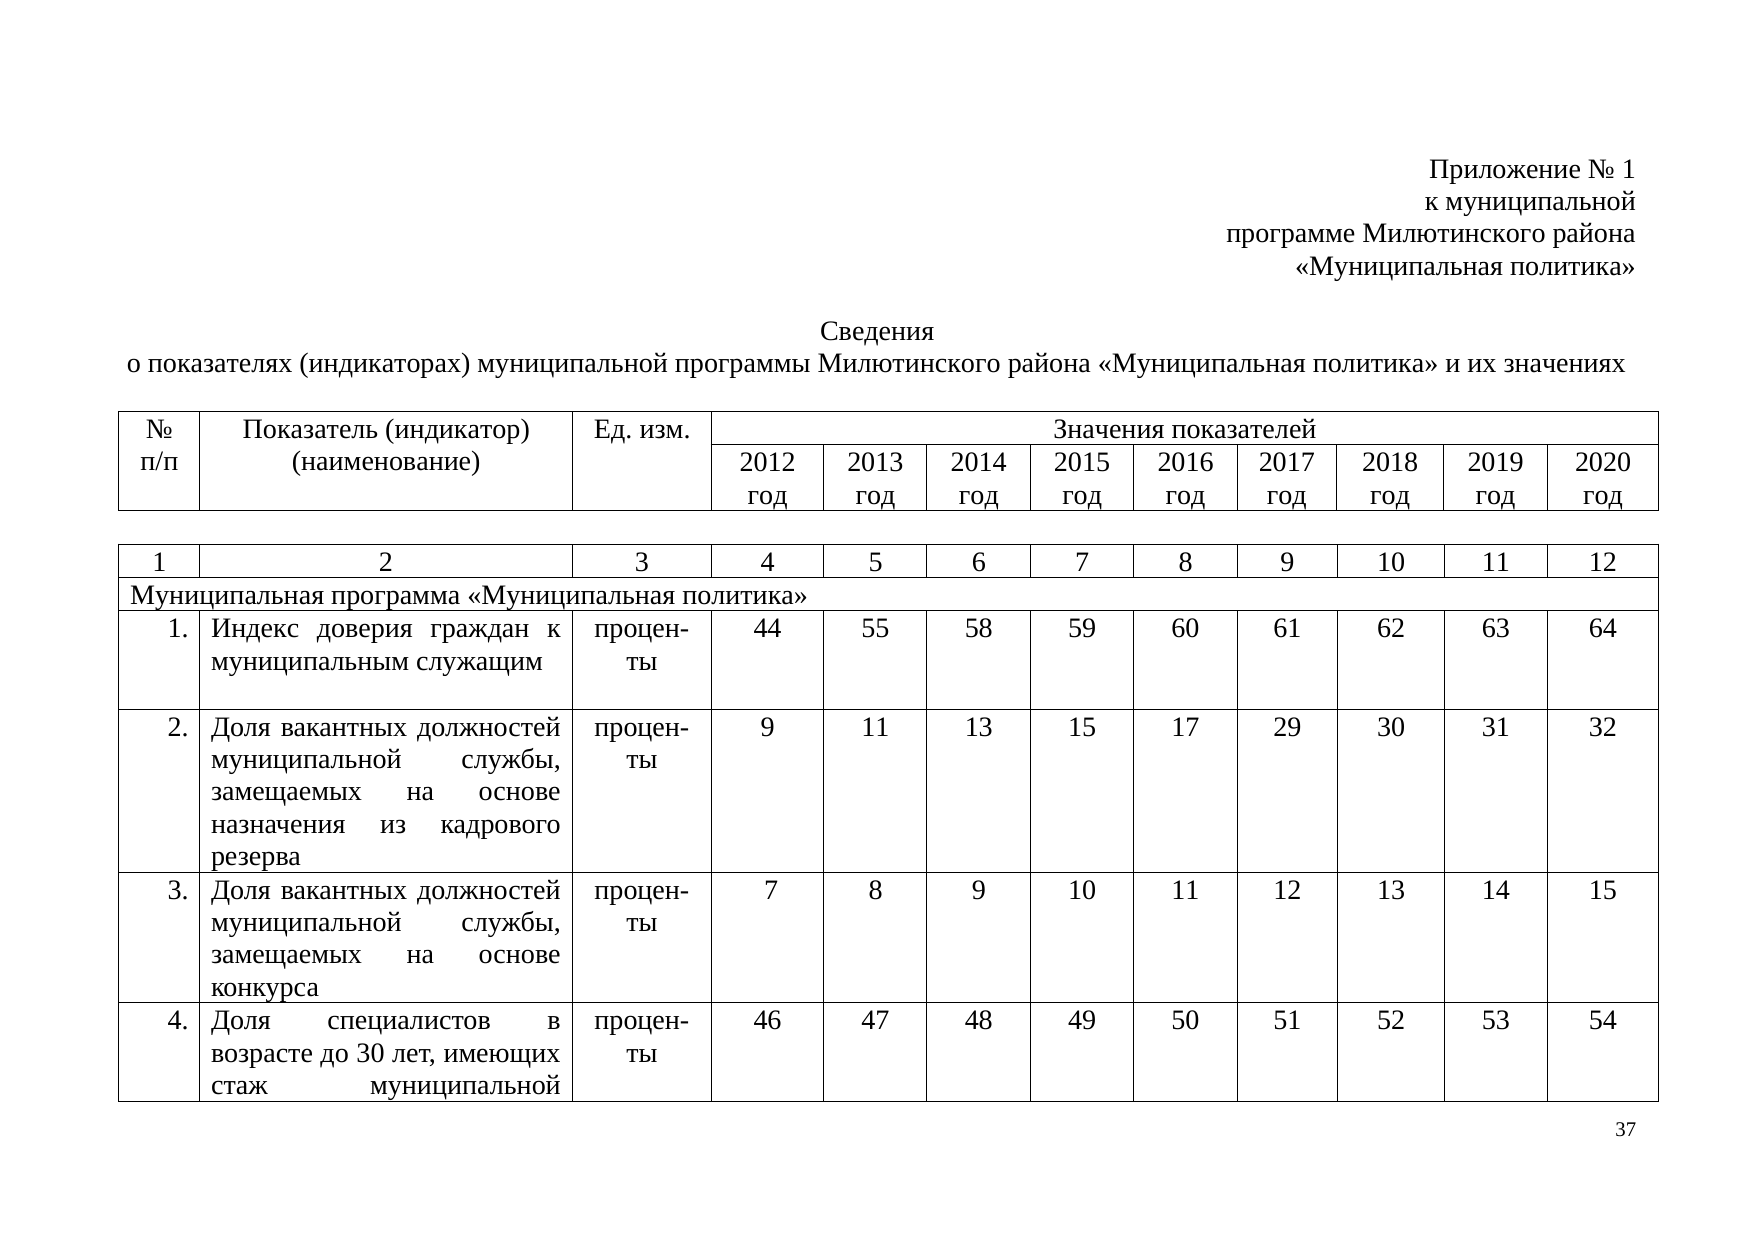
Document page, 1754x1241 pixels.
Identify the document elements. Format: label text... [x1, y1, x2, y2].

table_cell 49 [1031, 1003, 1133, 1101]
table_header Ед. изм. [573, 412, 711, 510]
table_header 4 [712, 545, 823, 577]
table_header 6 [927, 545, 1030, 577]
table_cell 32 [1548, 710, 1658, 872]
table_cell 61 [1238, 611, 1337, 709]
table_cell 60 [1134, 611, 1237, 709]
table_cell 2015 год [1031, 445, 1133, 510]
table_cell 64 [1548, 611, 1658, 709]
table_cell 9 [927, 873, 1030, 1002]
table_cell 9 [712, 710, 823, 872]
table_cell 11 [1134, 873, 1237, 1002]
table_cell 2019 год [1444, 445, 1547, 510]
text «Муниципальная политика» [118, 249, 1636, 281]
table_cell 62 [1338, 611, 1444, 709]
table_cell 2016 год [1134, 445, 1237, 510]
table_cell 52 [1338, 1003, 1444, 1101]
table_cell процен-ты [573, 1003, 711, 1101]
table_header 9 [1238, 545, 1337, 577]
table_cell 63 [1445, 611, 1547, 709]
table_cell 11 [824, 710, 926, 872]
table_cell 50 [1134, 1003, 1237, 1101]
table_cell 48 [927, 1003, 1030, 1101]
table_cell 7 [712, 873, 823, 1002]
table_cell Доля вакантных должностей муниципальной службы, замещаемых на основе конкурса [200, 873, 572, 1002]
table_cell 54 [1548, 1003, 1658, 1101]
table_header 8 [1134, 545, 1237, 577]
table_header Значения показателей [712, 412, 1658, 444]
table_cell 2020 год [1548, 445, 1658, 510]
table_cell 59 [1031, 611, 1133, 709]
table_cell Доля вакантных должностей муниципальной службы, замещаемых на основе назначения из кадрового резерва [200, 710, 572, 872]
table_cell процен- ты [573, 611, 711, 709]
table_cell 2013 год [824, 445, 926, 510]
table_cell 13 [1338, 873, 1444, 1002]
text программе Милютинского района [118, 216, 1636, 249]
table_cell [119, 1003, 199, 1101]
table_cell 44 [712, 611, 823, 709]
table_cell 15 [1548, 873, 1658, 1002]
table_header 1 [119, 545, 199, 577]
table_header 2 [200, 545, 572, 577]
table_cell 31 [1445, 710, 1547, 872]
table_cell [119, 611, 199, 709]
table_header 5 [824, 545, 926, 577]
table_cell 13 [927, 710, 1030, 872]
table_cell 14 [1445, 873, 1547, 1002]
table_cell 2018 год [1337, 445, 1443, 510]
table_cell 2017 год [1238, 445, 1336, 510]
table_cell [119, 710, 199, 872]
table_cell 12 [1238, 873, 1337, 1002]
table_cell 47 [824, 1003, 926, 1101]
text Сведения [118, 314, 1636, 346]
text о показателях (индикаторах) муниципальной программы Милютинского района «Муниципальная политика» и их значениях [118, 346, 1636, 378]
table_cell 15 [1031, 710, 1133, 872]
table_header 12 [1548, 545, 1658, 577]
table_cell 8 [824, 873, 926, 1002]
table_cell 55 [824, 611, 926, 709]
table_header Показатель (индикатор) (наименование) [200, 412, 572, 510]
table_cell 30 [1338, 710, 1444, 872]
table_cell 51 [1238, 1003, 1337, 1101]
table_cell Индекс доверия граждан к муниципальным служащим [200, 611, 572, 709]
table_cell 58 [927, 611, 1030, 709]
text к муниципальной [118, 184, 1636, 216]
table_cell 2014 год [927, 445, 1030, 510]
table_cell 10 [1031, 873, 1133, 1002]
table_header 10 [1338, 545, 1444, 577]
table_cell [119, 873, 199, 1002]
table_cell 2012 год [712, 445, 823, 510]
table_cell процен-ты [573, 710, 711, 872]
table_cell 29 [1238, 710, 1337, 872]
table_cell процен-ты [573, 873, 711, 1002]
table_cell 53 [1445, 1003, 1547, 1101]
table_cell 17 [1134, 710, 1237, 872]
table_cell 46 [712, 1003, 823, 1101]
table_header 3 [573, 545, 711, 577]
text Приложение № 1 [118, 152, 1636, 184]
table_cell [200, 1003, 572, 1101]
table_cell Муниципальная программа «Муниципальная политика» [119, 578, 1658, 610]
table_header 7 [1031, 545, 1133, 577]
table_header 11 [1445, 545, 1547, 577]
table_header № п/п [119, 412, 199, 510]
